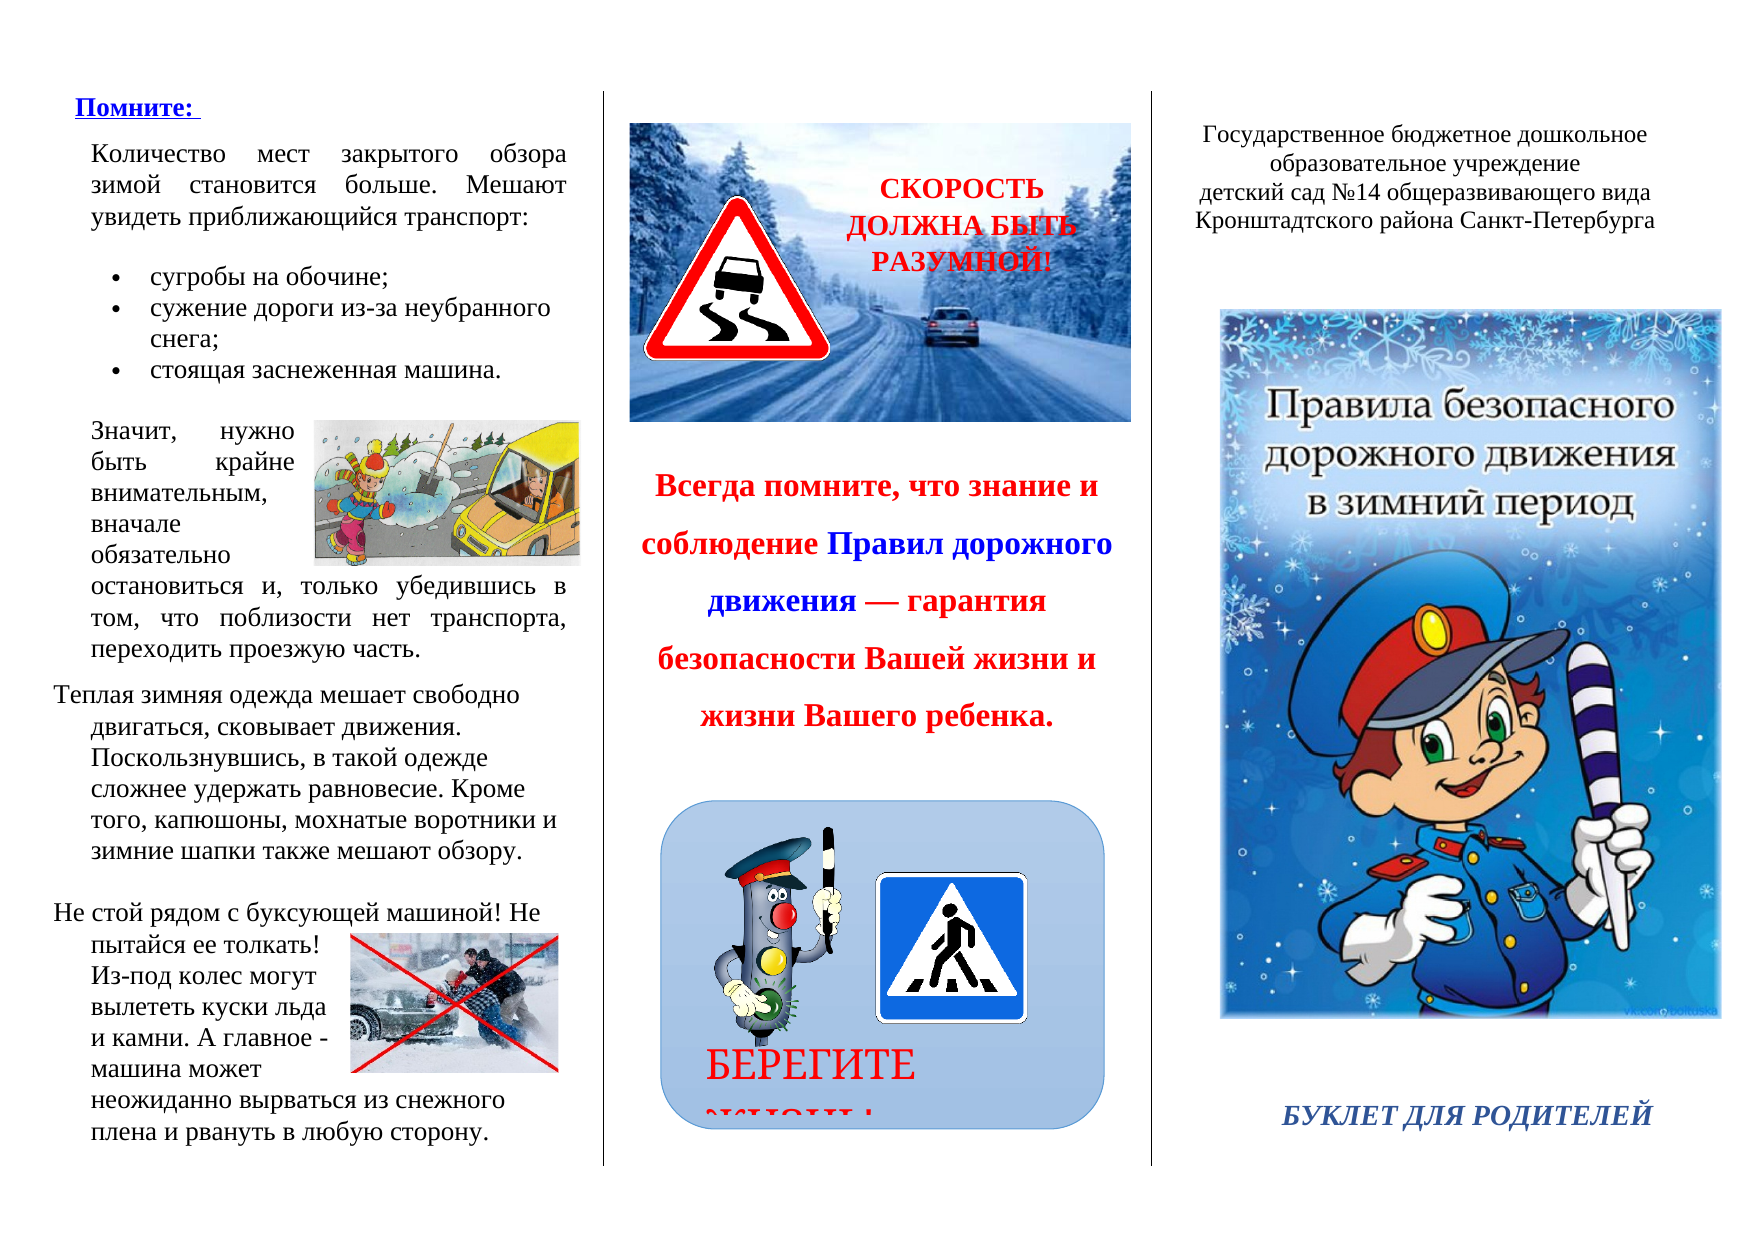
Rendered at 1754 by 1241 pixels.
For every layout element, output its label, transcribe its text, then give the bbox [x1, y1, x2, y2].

text Кронштадтского района Санкт-Петербурга [1171, 206, 1679, 234]
text Не стой рядом с буксующей машиной! Не пытайся ее толкать! Из-под колес могут вылететь куски льда и камни. А главное - машина может неожиданно вырваться из снежного плена и рвануть в любую сторону. [53, 897, 567, 1146]
picture [312, 420, 581, 564]
picture [766, 1051, 775, 1065]
picture [690, 801, 872, 1066]
text Помните: [75, 91, 567, 122]
picture [348, 933, 559, 1071]
text Всегда помните, что знание и соблюдение Правил дорожного движения — гарантия безопасности Вашей жизни и жизни Вашего ребенка. [623, 466, 1131, 734]
list стоящая заснеженная машина. [112, 353, 583, 384]
picture [875, 872, 1028, 1024]
picture [629, 123, 1131, 422]
text детский сад №14 общеразвивающего вида [1171, 177, 1679, 206]
picture [1219, 309, 1722, 1019]
text Количество мест закрытого обзора зимой становится больше. Мешают увидеть приближающийся транспорт: [91, 137, 567, 231]
list сужение дороги из-за неубранного снега; [112, 291, 583, 353]
picture [848, 1058, 855, 1066]
list сугробы на обочине; [112, 260, 583, 291]
text Государственное бюджетное дошкольное образовательное учреждение [1171, 119, 1679, 177]
text Теплая зимняя одежда мешает свободно двигаться, сковывает движения. Поскользнувшись, в такой одежде сложнее удержать равновесие. Кроме того, капюшоны, мохнатые воротники и зимние шапки также мешают обзору. [53, 678, 567, 865]
text БУКЛЕТ ДЛЯ РОДИТЕЛЕЙ [1171, 1098, 1679, 1132]
